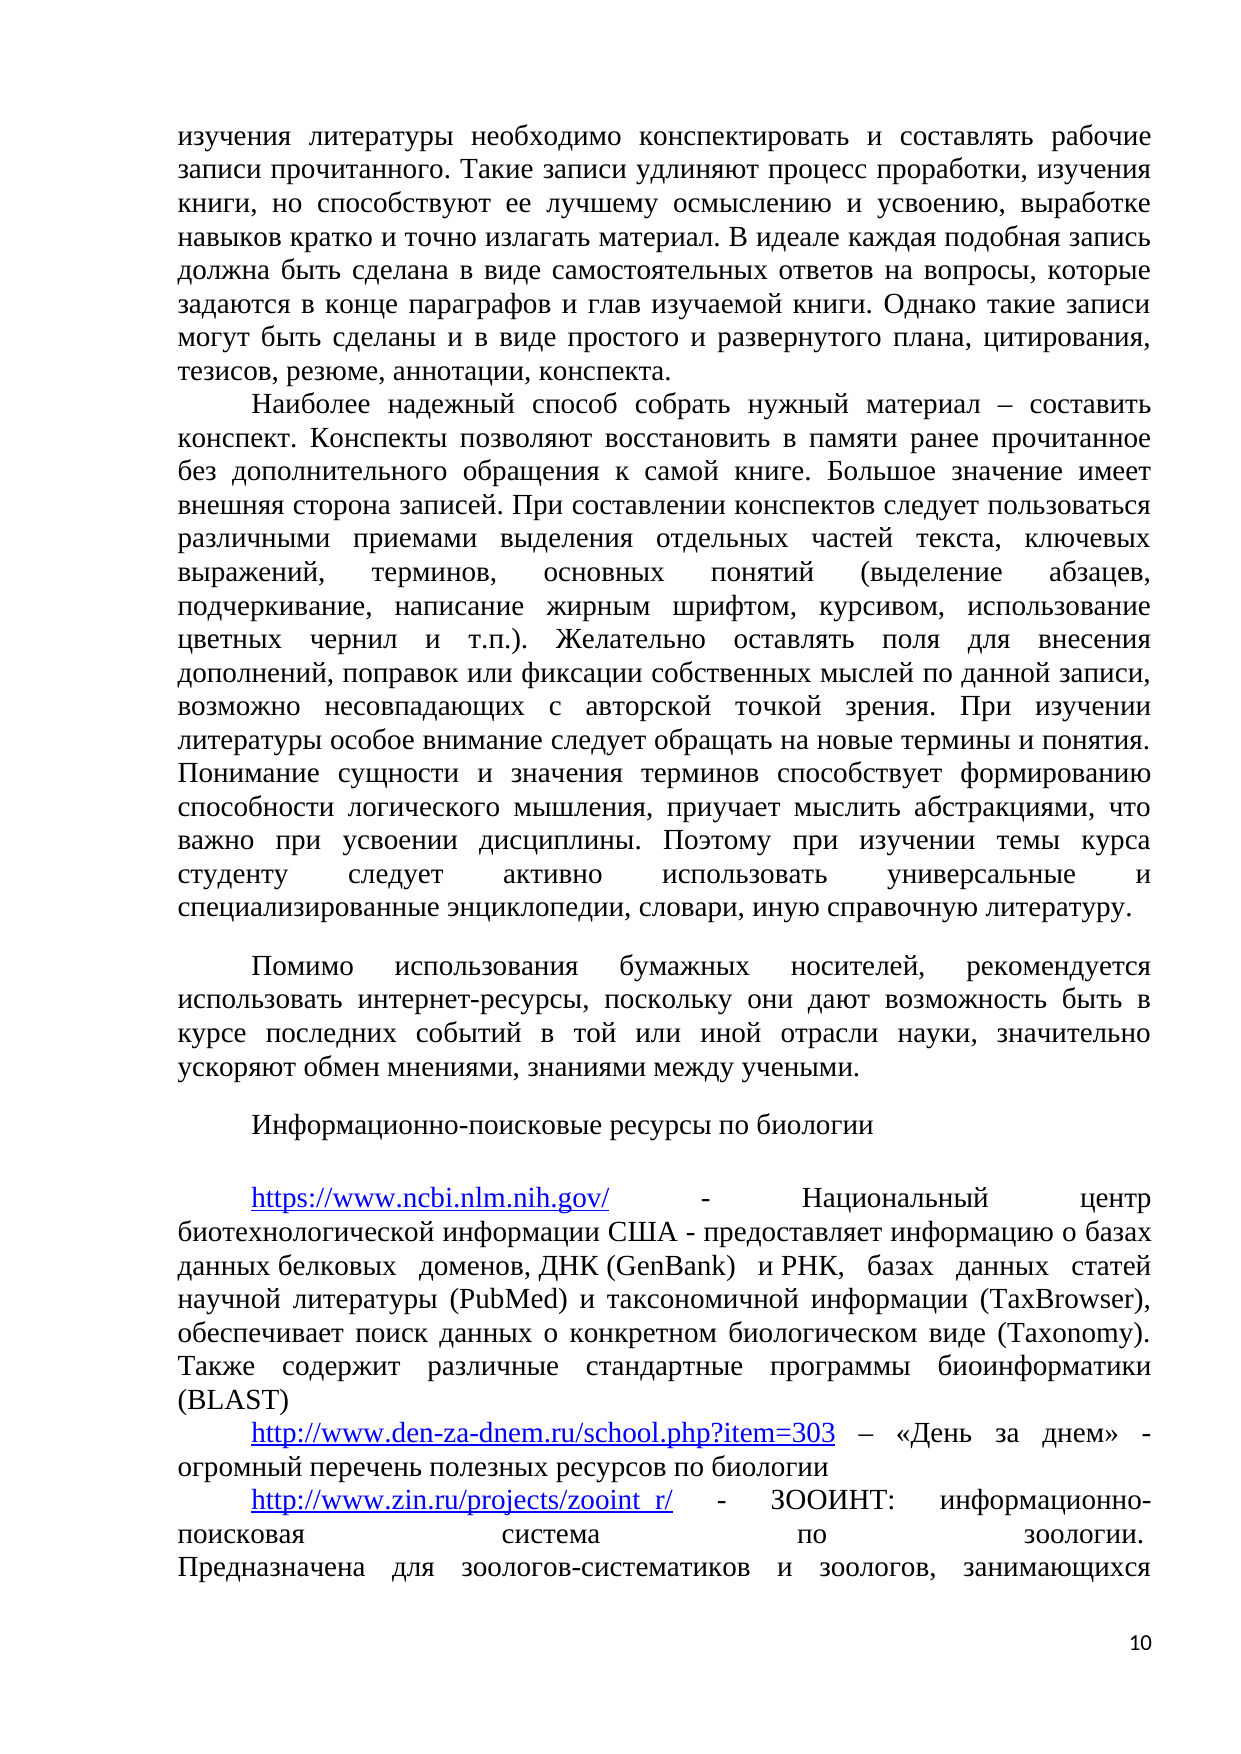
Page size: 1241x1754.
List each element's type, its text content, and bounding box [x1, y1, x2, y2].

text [177, 1482, 1152, 1583]
text Помимо использования бумажных носителей, рекомендуется использовать интернет-ресурсы, поскольку они дают возможность быть в курсе последних событий в той или иной отрасли науки, значительно ускоряют обмен мнениями, знаниями между учеными. [177, 948, 1152, 1082]
text http://www.den-za-dnem.ru/school.php?item=303 – «День за днем» - огромный перечень полезных ресурсов по биологии [177, 1415, 1152, 1482]
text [177, 118, 1152, 386]
text Информационно-поисковые ресурсы по биологии [177, 1107, 1152, 1141]
text Наиболее надежный способ собрать нужный материал – составить конспект. Конспекты позволяют восстановить в памяти ранее прочитанное без дополнительного обращения к самой книге. Большое значение имеет внешняя сторона записей. При составлении конспектов следует пользоваться различными приемами выделения отдельных частей текста, ключевых выражений, терминов, основных понятий (выделение абзацев, подчеркивание, написание жирным шрифтом, курсивом, использование цветных чернил и т.п.). Желательно оставлять поля для внесения дополнений, поправок или фиксации собственных мыслей по данной записи, возможно несовпадающих с авторской точкой зрения. При изучении литературы особое внимание следует обращать на новые термины и понятия. Понимание сущности и значения терминов способствует формированию способности логического мышления, приучает мыслить абстракциями, что важно при усвоении дисциплины. Поэтому при изучении темы курса студенту следует активно использовать универсальные и специализированные энциклопедии, словари, иную справочную литературу. [177, 386, 1152, 923]
text https://www.ncbi.nlm.nih.gov/ - Национальный центр биотехнологической информации США - предоставляет информацию о базах данных белковых доменов, ДНК (GenBank) и РНК, базах данных статей научной литературы (PubMed) и таксономичной информации (TaxBrowser), обеспечивает поиск данных о конкретном биологическом виде (Taxonomy). Также содержит различные стандартные программы биоинформатики (BLAST) [177, 1181, 1152, 1415]
